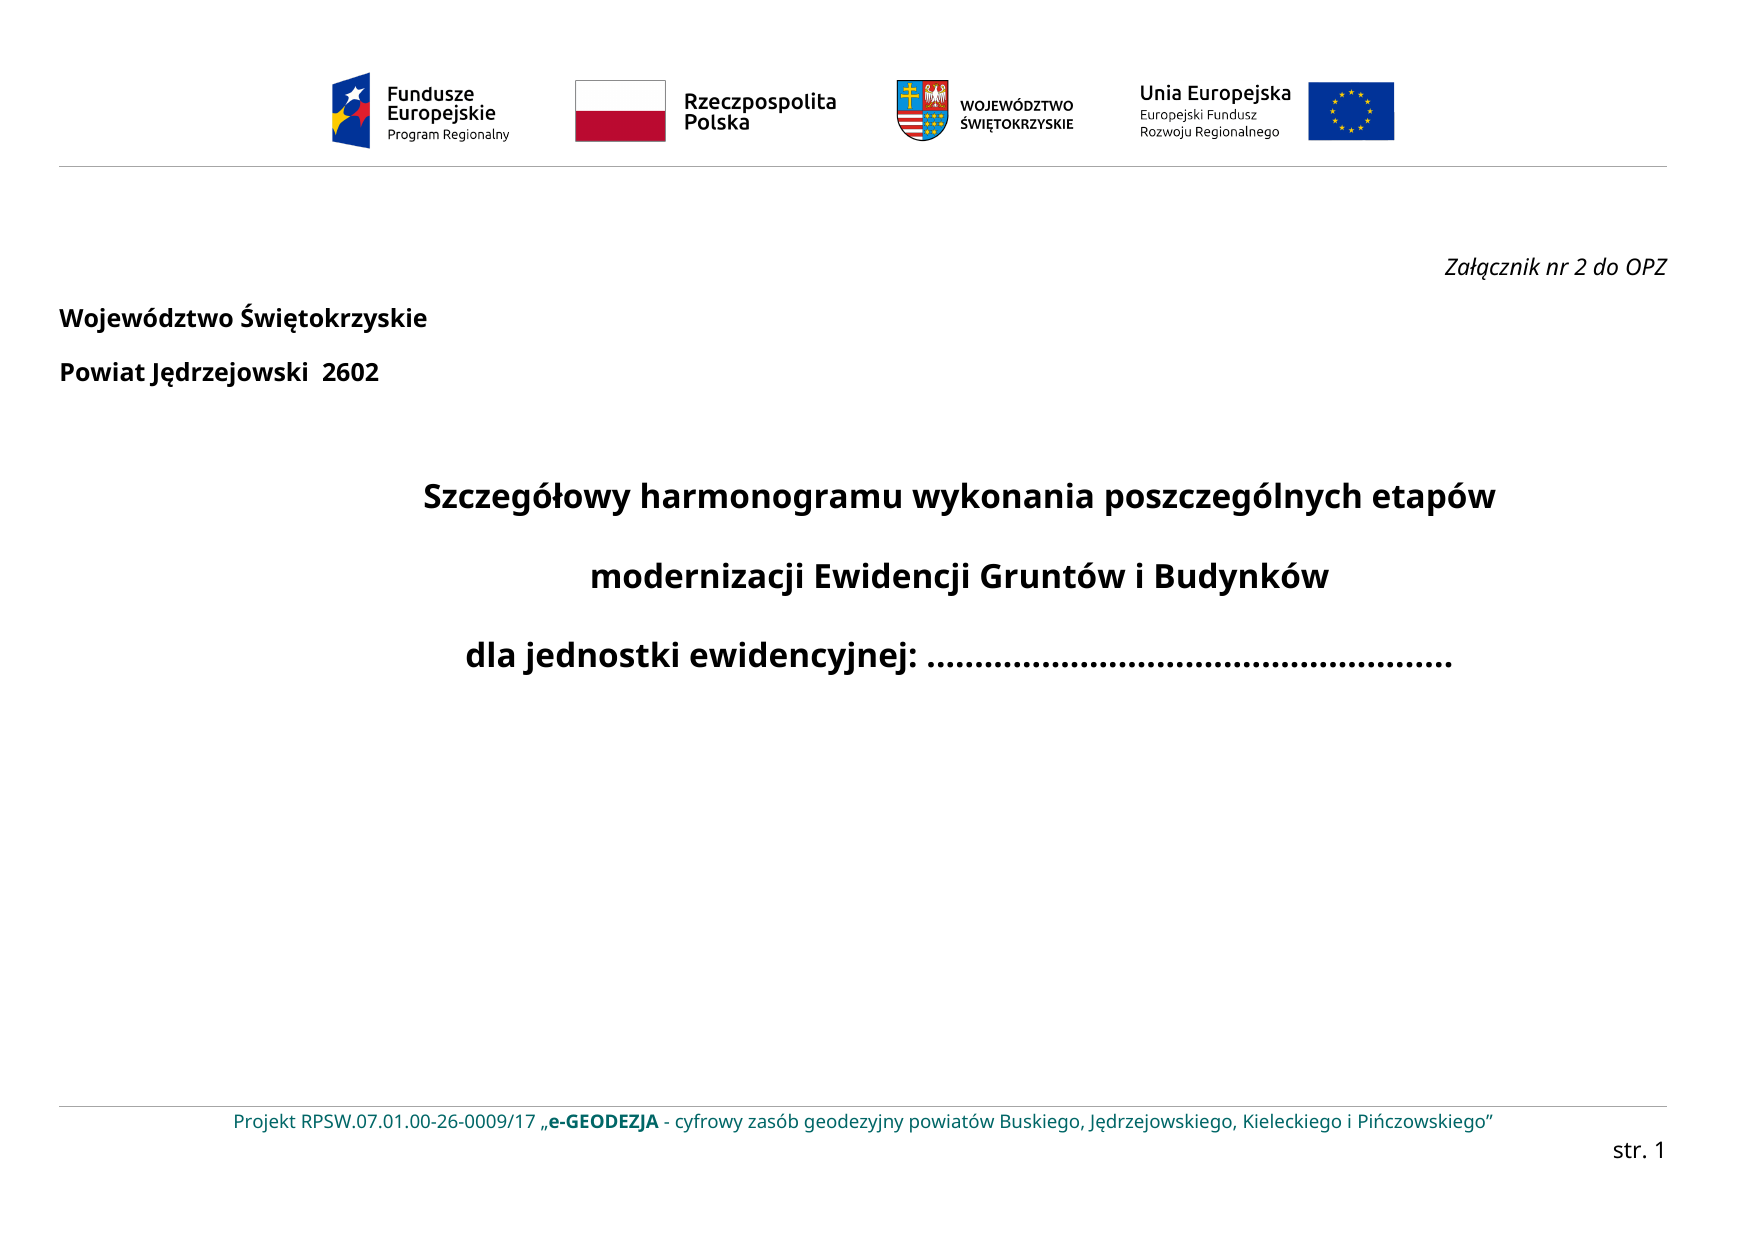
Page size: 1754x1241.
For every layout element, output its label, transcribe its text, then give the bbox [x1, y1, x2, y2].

text Powiat Jędrzejowski 2602 [59, 354, 1667, 388]
text dla jednostki ewidencyjnej: [384, 632, 1535, 678]
text Szczegółowy harmonogramu wykonania poszczególnych etapów [384, 473, 1535, 519]
text Załącznik nr 2 do OPZ [59, 251, 1667, 282]
text modernizacji Ewidencji Gruntów i Budynków [384, 553, 1535, 598]
picture [316, 59, 1409, 164]
text Województwo Świętokrzyskie [59, 301, 1667, 335]
